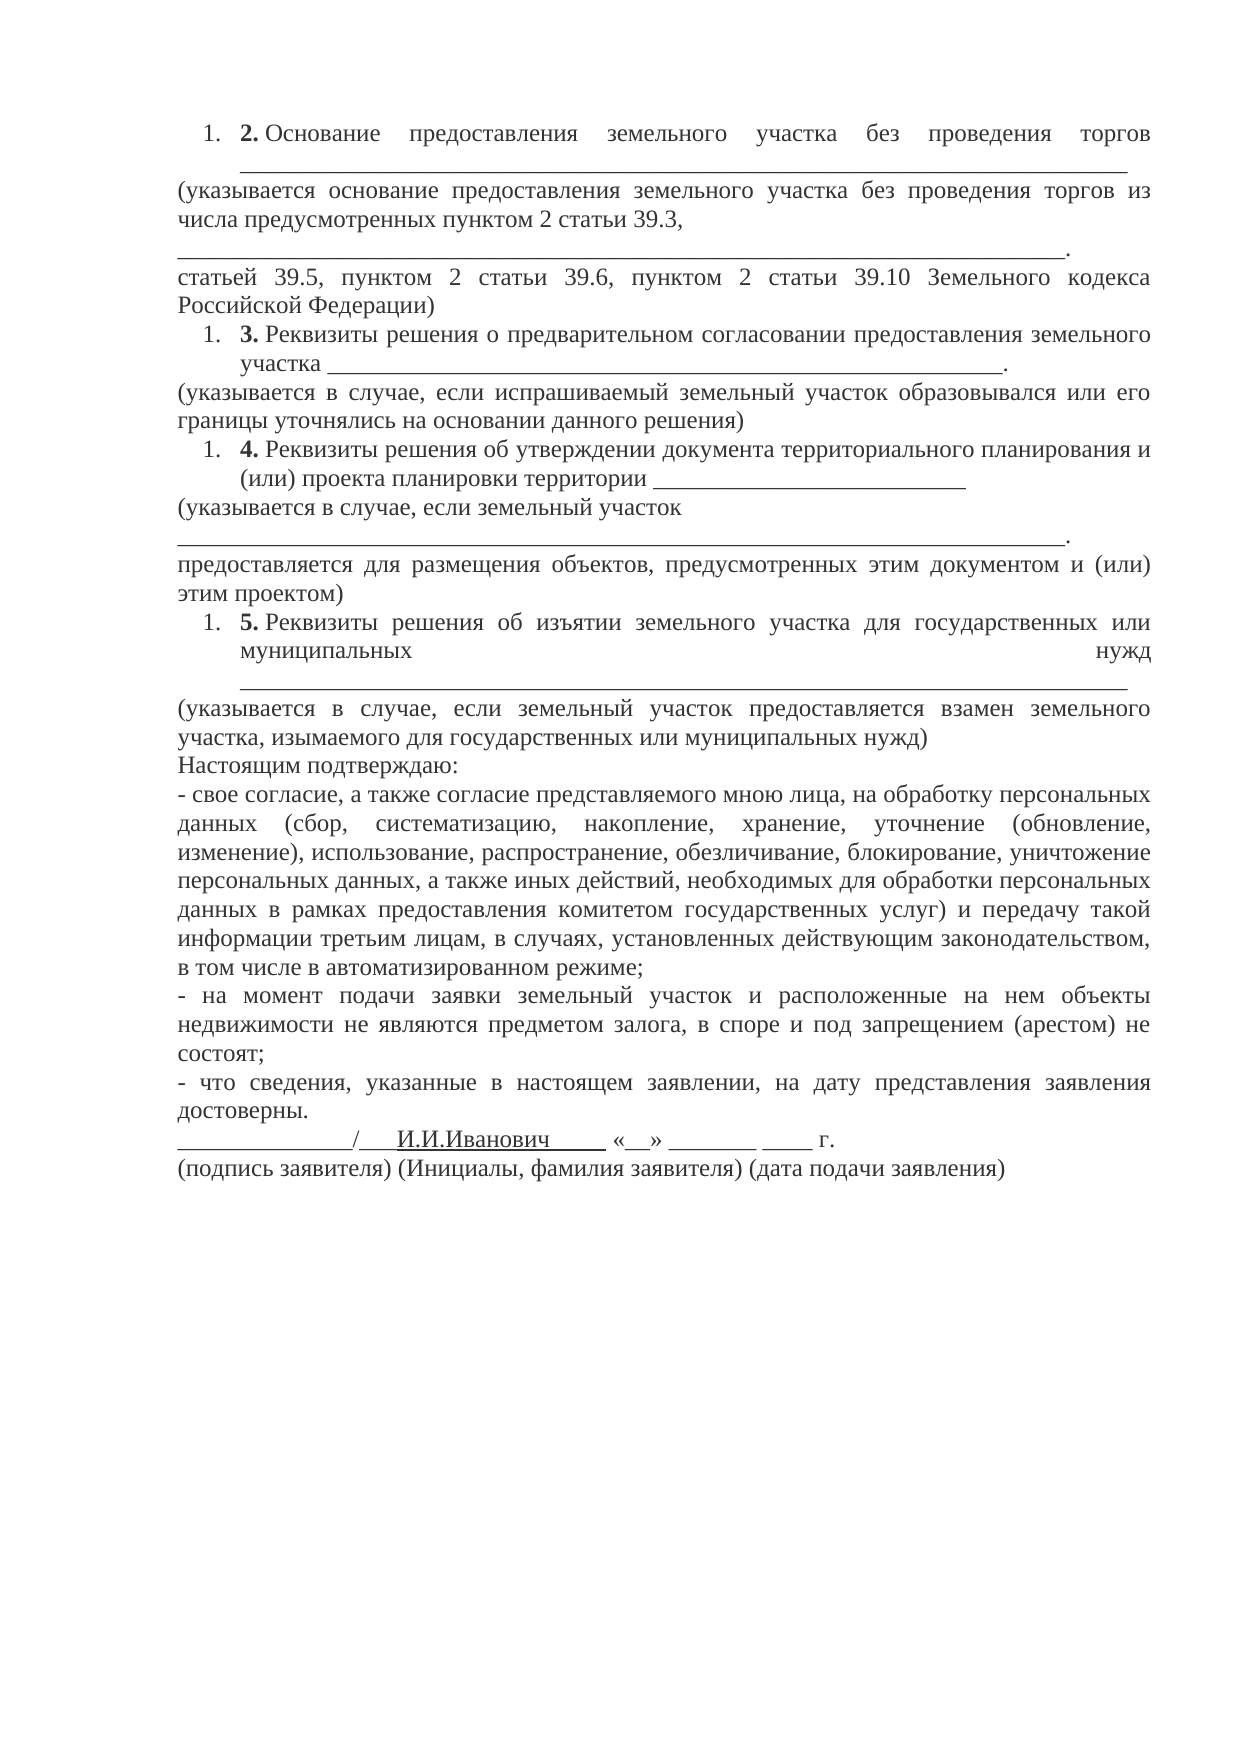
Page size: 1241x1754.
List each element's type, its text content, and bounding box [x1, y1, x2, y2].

text - на момент подачи заявки земельный участок и расположенные на нем объекты недвижимости не являются предметом залога, в споре и под запрещением (арестом) не состоят; [177, 981, 1152, 1067]
list 4. Реквизиты решения об утверждении документа территориального планирования и (или) проекта планировки территории _________________________ [202, 434, 1152, 492]
list 5. Реквизиты решения об изъятии земельного участка для государственных или муниципальных нужд _______________________________________________________________________ [202, 607, 1152, 693]
text Настоящим подтверждаю: [177, 751, 1152, 779]
text _______________________________________________________________________. [177, 521, 1152, 549]
text статьей 39.5, пунктом 2 статьи 39.6, пунктом 2 статьи 39.10 Земельного кодекса Российской Федерации) [177, 262, 1152, 319]
list 2. Основание предоставления земельного участка без проведения торгов _______________________________________________________________________ [202, 118, 1152, 176]
text _______________________________________________________________________. [177, 233, 1152, 262]
text (указывается в случае, если испрашиваемый земельный участок образовывался или его границы уточнялись на основании данного решения) [177, 377, 1152, 434]
text (указывается основание предоставления земельного участка без проведения торгов из числа предусмотренных пунктом 2 статьи 39.3, [177, 176, 1152, 233]
text - свое согласие, а также согласие представляемого мною лица, на обработку персональных данных (сбор, систематизацию, накопление, хранение, уточнение (обновление, изменение), использование, распространение, обезличивание, блокирование, уничтожение персональных данных, а также иных действий, необходимых для обработки персональных данных в рамках предоставления комитетом государственных услуг) и передачу такой информации третьим лицам, в случаях, установленных действующим законодательством, в том числе в автоматизированном режиме; [177, 779, 1152, 981]
text (указывается в случае, если земельный участок предоставляется взамен земельного участка, изымаемого для государственных или муниципальных нужд) [177, 693, 1152, 751]
list 3. Реквизиты решения о предварительном согласовании предоставления земельного участка ______________________________________________________. [202, 319, 1152, 377]
text предоставляется для размещения объектов, предусмотренных этим документом и (или) этим проектом) [177, 549, 1152, 607]
text ______________/___И.И.Иванович «__» _______ ____ г. [177, 1124, 1152, 1153]
text (подпись заявителя) (Инициалы, фамилия заявителя) (дата подачи заявления) [177, 1153, 1152, 1182]
text - что сведения, указанные в настоящем заявлении, на дату представления заявления достоверны. [177, 1067, 1152, 1124]
text (указывается в случае, если земельный участок [177, 492, 1152, 521]
